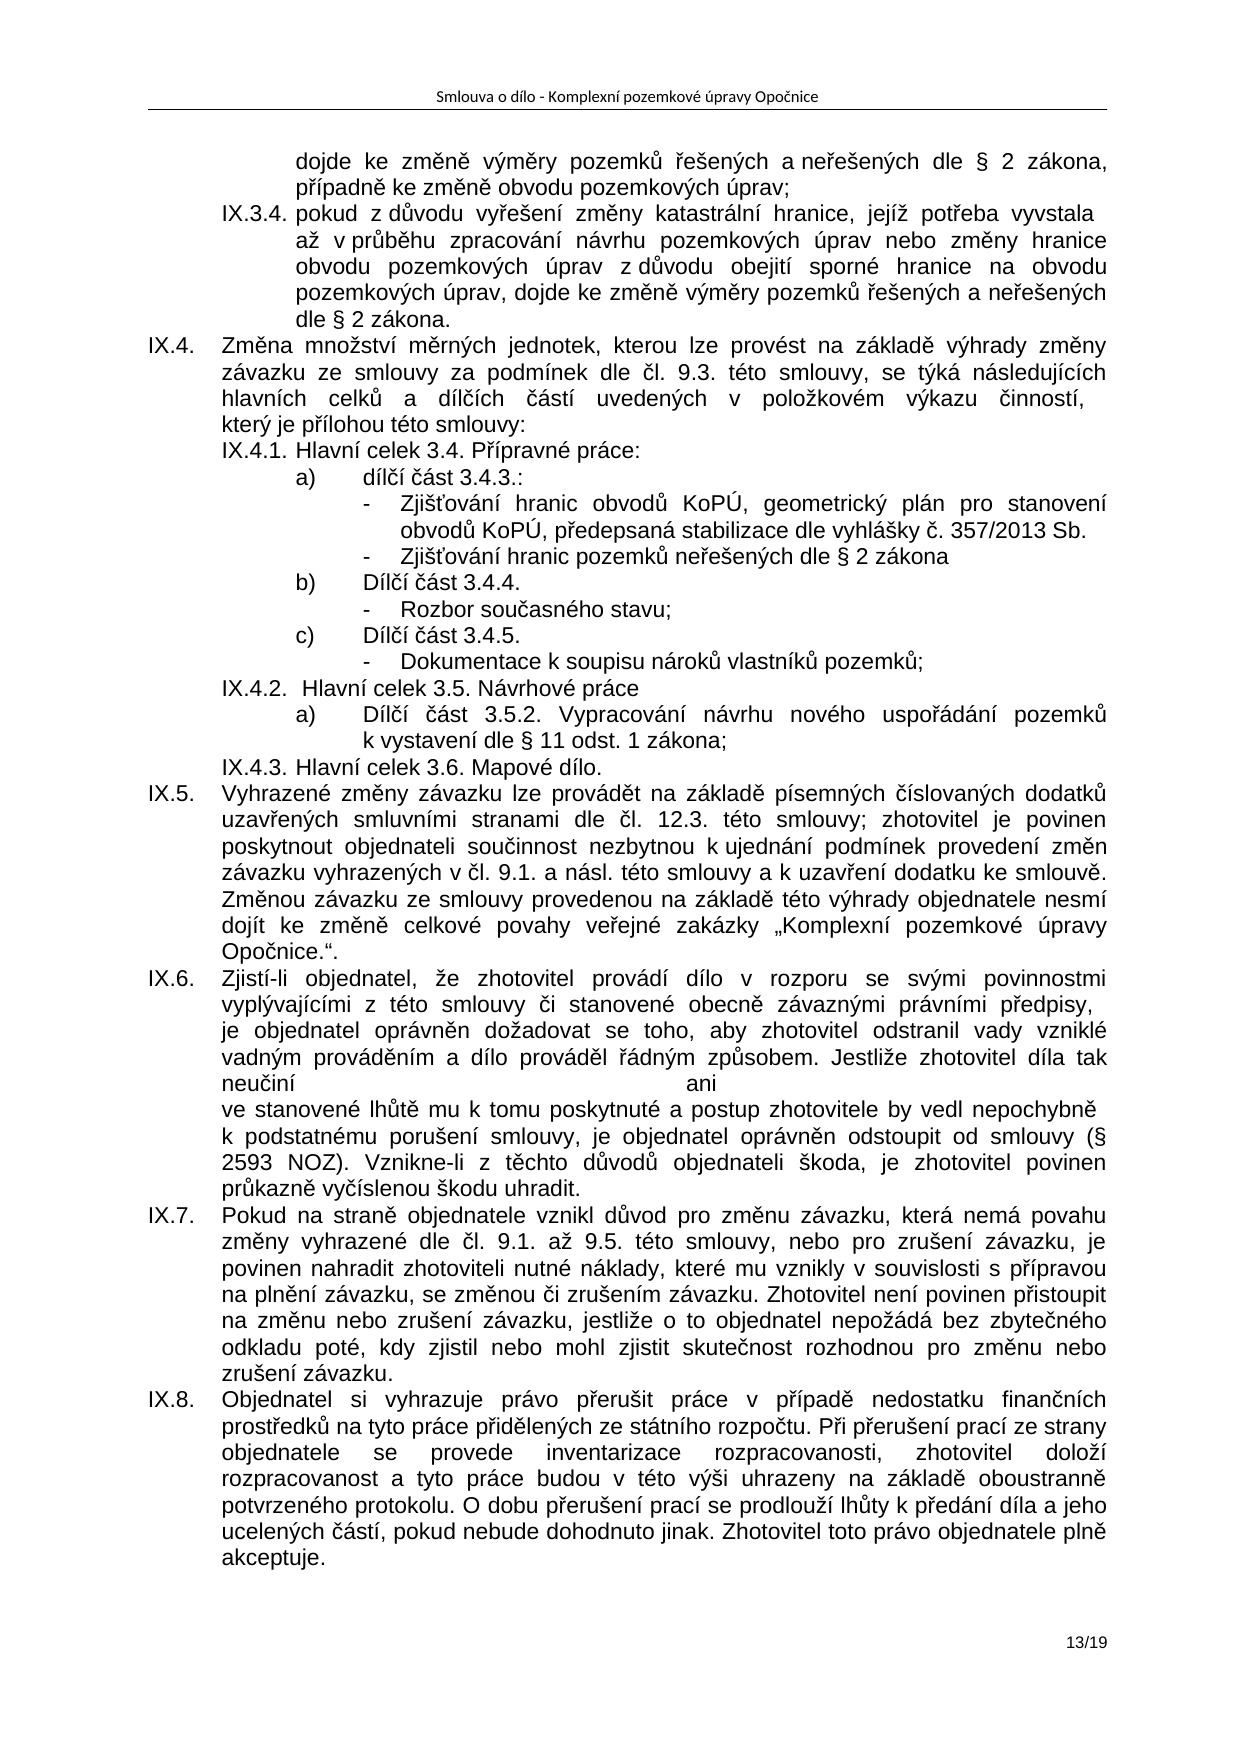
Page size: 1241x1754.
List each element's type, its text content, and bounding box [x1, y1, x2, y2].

list Změna množství měrných jednotek, kterou lze provést na základě výhrady změny závazku ze smlouvy za podmínek dle čl. 9.3. této smlouvy, se týká následujících hlavních celků a dílčích částí uvedených v položkovém výkazu činností, který je přílohou této smlouvy: [148, 332, 1107, 437]
list Dokumentace k soupisu nároků vlastníků pozemků; [363, 648, 1107, 675]
list Pokud na straně objednatele vznikl důvod pro změnu závazku, která nemá povahu změny vyhrazené dle čl. 9.1. až 9.5. této smlouvy, nebo pro zrušení závazku, je povinen nahradit zhotoviteli nutné náklady, které mu vznikly v souvislosti s přípravou na plnění závazku, se změnou či zrušením závazku. Zhotovitel není povinen přistoupit na změnu nebo zrušení závazku, jestliže o to objednatel nepožádá bez zbytečného odkladu poté, kdy zjistil nebo mohl zjistit skutečnost rozhodnou pro změnu nebo zrušení závazku. [148, 1202, 1107, 1386]
list Objednatel si vyhrazuje právo přerušit práce v případě nedostatku finančních prostředků na tyto práce přidělených ze státního rozpočtu. Při přerušení prací ze strany objednatele se provede inventarizace rozpracovanosti, zhotovitel doloží rozpracovanost a tyto práce budou v této výši uhrazeny na základě oboustranně potvrzeného protokolu. O dobu přerušení prací se prodlouží lhůty k předání díla a jeho ucelených částí, pokud nebude dohodnuto jinak. Zhotovitel toto právo objednatele plně akceptuje. [148, 1386, 1107, 1571]
list Zjišťování hranic obvodů KoPÚ, geometrický plán pro stanovení obvodů KoPÚ, předepsaná stabilizace dle vyhlášky č. 357/2013 Sb. [363, 490, 1107, 543]
list Rozbor současného stavu; [363, 596, 1107, 622]
text Dílčí část 3.4.5. [295, 622, 1107, 648]
text Dílčí část 3.5.2. Vypracování návrhu nového uspořádání pozemků k vystavení dle § 11 odst. 1 zákona; [295, 701, 1107, 754]
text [221, 148, 1107, 200]
text Hlavní celek 3.4. Přípravné práce: [221, 437, 1107, 464]
text Hlavní celek 3.5. Návrhové práce [221, 675, 1107, 701]
list Zjistí-li objednatel, že zhotovitel provádí dílo v rozporu se svými povinnostmi vyplývajícími z této smlouvy či stanovené obecně závaznými právními předpisy, je objednatel oprávněn dožadovat se toho, aby zhotovitel odstranil vady vzniklé vadným prováděním a dílo prováděl řádným způsobem. Jestliže zhotovitel díla tak neučiní ani ve stanovené lhůtě mu k tomu poskytnuté a postup zhotovitele by vedl nepochybně k podstatnému porušení smlouvy, je objednatel oprávněn odstoupit od smlouvy (§ 2593 NOZ). Vznikne-li z těchto důvodů objednateli škoda, je zhotovitel povinen průkazně vyčíslenou škodu uhradit. [148, 964, 1107, 1202]
text pokud z důvodu vyřešení změny katastrální hranice, jejíž potřeba vyvstala až v průběhu zpracování návrhu pozemkových úprav nebo změny hranice obvodu pozemkových úprav z důvodu obejití sporné hranice na obvodu pozemkových úprav, dojde ke změně výměry pozemků řešených a neřešených dle § 2 zákona. [221, 200, 1107, 332]
text dílčí část 3.4.3.: [295, 464, 1107, 490]
text Dílčí část 3.4.4. [295, 569, 1107, 596]
list Vyhrazené změny závazku lze provádět na základě písemných číslovaných dodatků uzavřených smluvními stranami dle čl. 12.3. této smlouvy; zhotovitel je povinen poskytnout objednateli součinnost nezbytnou k ujednání podmínek provedení změn závazku vyhrazených v čl. 9.1. a násl. této smlouvy a k uzavření dodatku ke smlouvě. Změnou závazku ze smlouvy provedenou na základě této výhrady objednatele nesmí dojít ke změně celkové povahy veřejné zakázky „Komplexní pozemkové úpravy Opočnice.“. [148, 780, 1107, 964]
text Hlavní celek 3.6. Mapové dílo. [221, 754, 1107, 780]
list Zjišťování hranic pozemků neřešených dle § 2 zákona [363, 543, 1107, 569]
